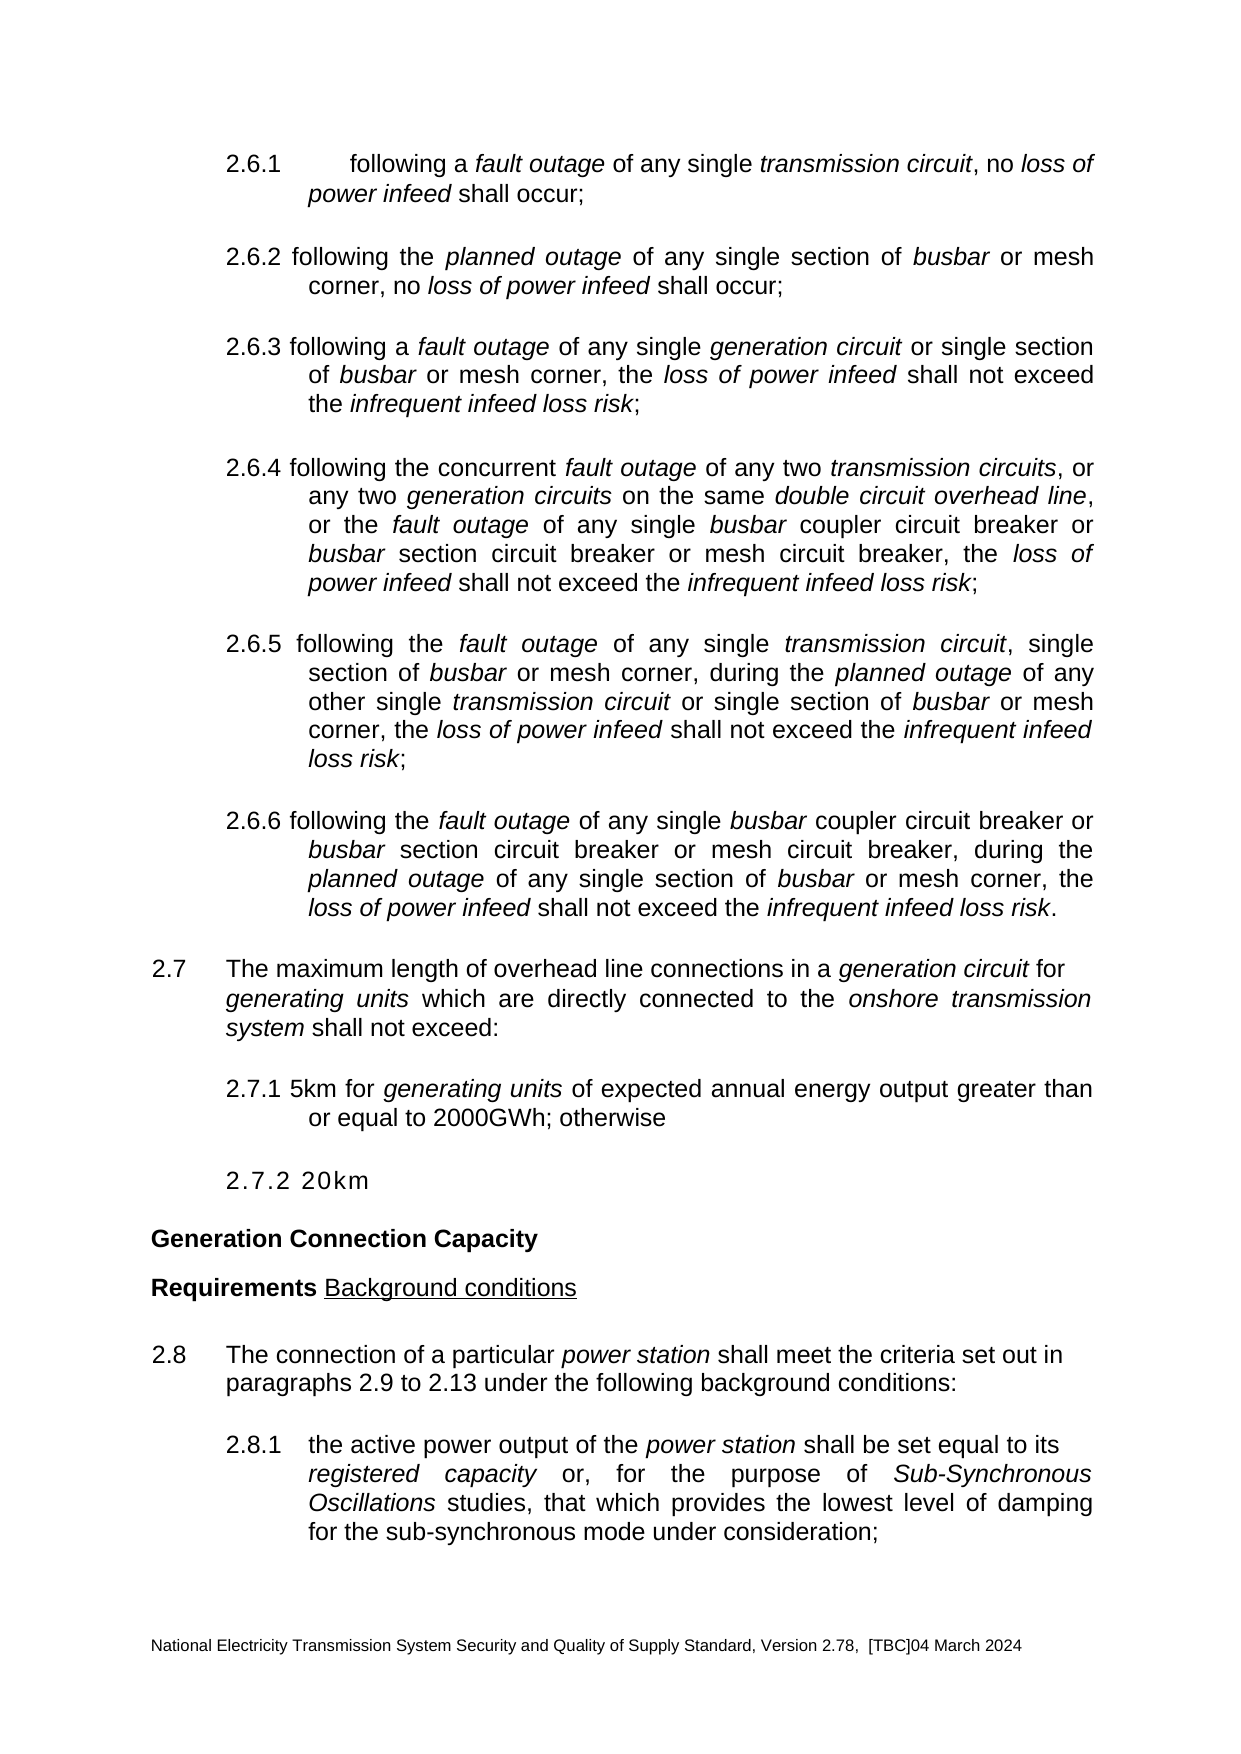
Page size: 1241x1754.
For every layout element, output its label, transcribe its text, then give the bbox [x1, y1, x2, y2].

text 2.6.6 following the fault outage of any single busbar coupler circuit breaker or busbar section circuit breaker or mesh circuit breaker, during the planned outage of any single section of busbar or mesh corner, the loss of power infeed shall not exceed the infrequent infeed loss risk. [226, 807, 1094, 922]
text paragraphs 2.9 to 2.13 under the following background conditions: [226, 1369, 1094, 1397]
text generating units which are directly connected to the onshore transmission system shall not exceed: [226, 984, 1094, 1042]
text 2.6.2 following the planned outage of any single section of busbar or mesh corner, no loss of power infeed shall occur; [226, 242, 1094, 300]
text Generation Connection Capacity Requirements Background conditions [151, 1209, 712, 1306]
text power infeed shall occur; [308, 179, 1094, 208]
text 2.6.5 following the fault outage of any single transmission circuit, single section of busbar or mesh corner, during the planned outage of any other single transmission circuit or single section of busbar or mesh corner, the loss of power infeed shall not exceed the infrequent infeed loss risk; [226, 629, 1094, 774]
text 2.7 The maximum length of overhead line connections in a generation circuit for [151, 955, 1094, 984]
text 2.7.1 5km for generating units of expected annual energy output greater than or equal to 2000GWh; otherwise [226, 1074, 1094, 1132]
text 2.6.3 following a fault outage of any single generation circuit or single section of busbar or mesh corner, the loss of power infeed shall not exceed the infrequent infeed loss risk; [226, 332, 1094, 419]
text registered capacity or, for the purpose of Sub-Synchronous Oscillations studies, that which provides the lowest level of damping for the sub-synchronous mode under consideration; [308, 1460, 1094, 1546]
text 2.8 The connection of a particular power station shall meet the criteria set out in [151, 1340, 1094, 1369]
text 2.7.2 20km [226, 1167, 1094, 1195]
text 2.8.1 the active power output of the power station shall be set equal to its [226, 1431, 1094, 1460]
text 2.6.4 following the concurrent fault outage of any two transmission circuits, or any two generation circuits on the same double circuit overhead line, or the fault outage of any single busbar coupler circuit breaker or busbar section circuit breaker or mesh circuit breaker, the loss of power infeed shall not exceed the infrequent infeed loss risk; [226, 453, 1094, 597]
